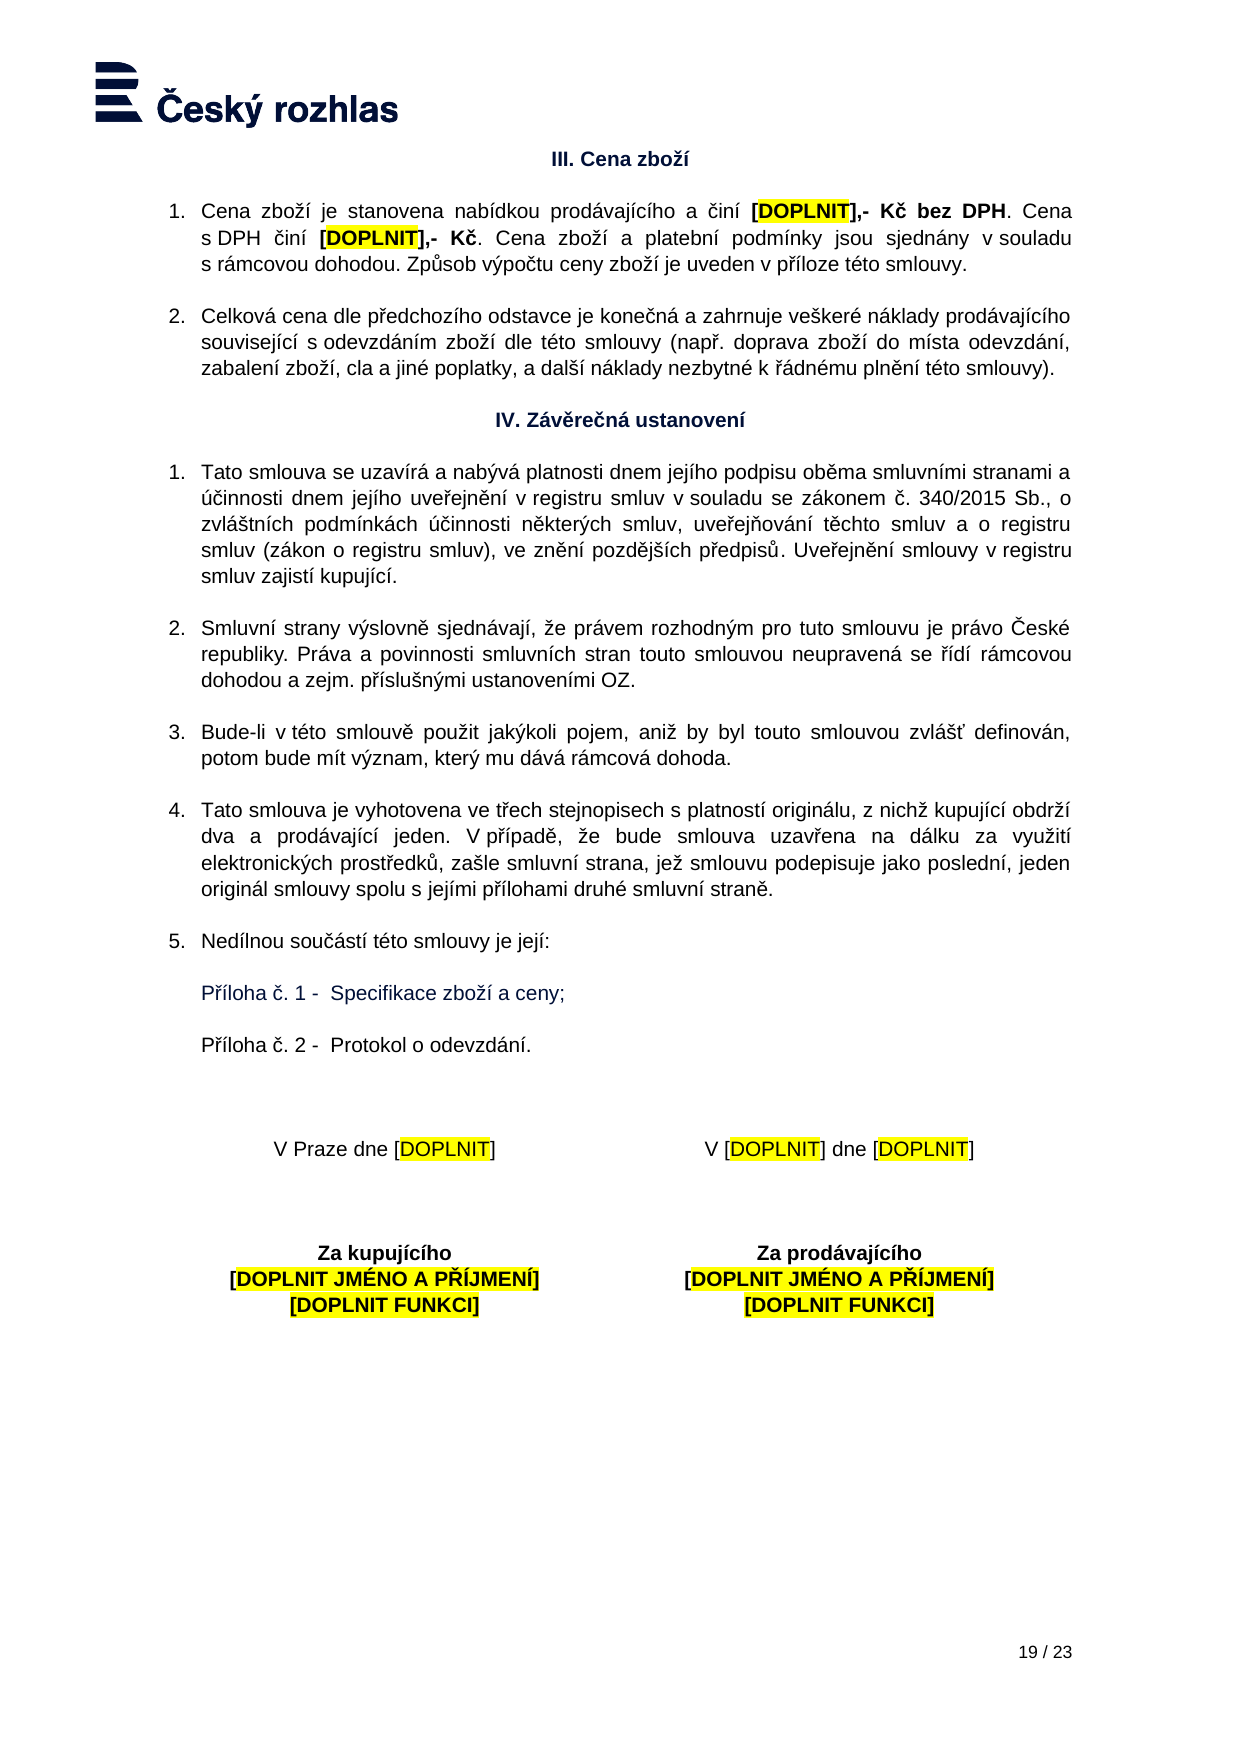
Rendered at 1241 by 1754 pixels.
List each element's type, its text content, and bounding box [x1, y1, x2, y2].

list Nedílnou součástí této smlouvy je její: [168, 927, 1072, 953]
list Příloha č. 2 - Protokol o odevzdání. [201, 1031, 1072, 1057]
table_header V Praze dne [DOPLNIT] [157, 1084, 612, 1162]
list Celková cena dle předchozího odstavce je konečná a zahrnuje veškeré náklady prodávajícího související s odevzdáním zboží dle této smlouvy (např. doprava zboží do místa odevzdání, zabalení zboží, cla a jiné poplatky, a další náklady nezbytné k řádnému plnění této smlouvy). [168, 302, 1072, 380]
table_header V [DOPLNIT] dne [DOPLNIT] [612, 1084, 1067, 1162]
subtitle Cena zboží [168, 146, 1072, 172]
table_cell Za prodávajícího [DOPLNIT JMÉNO A PŘÍJMENÍ] [DOPLNIT FUNKCI] [612, 1162, 1067, 1319]
list Cena zboží je stanovena nabídkou prodávajícího a činí [DOPLNIT],- Kč bez DPH. Cena s DPH činí [DOPLNIT],- Kč. Cena zboží a platební podmínky jsou sjednány v souladu s rámcovou dohodou. Způsob výpočtu ceny zboží je uveden v příloze této smlouvy. [168, 198, 1072, 276]
subtitle Závěrečná ustanovení [168, 406, 1072, 432]
list Tato smlouva je vyhotovena ve třech stejnopisech s platností originálu, z nichž kupující obdrží dva a prodávající jeden. V případě, že bude smlouva uzavřena na dálku za využití elektronických prostředků, zašle smluvní strana, jež smlouvu podepisuje jako poslední, jeden originál smlouvy spolu s jejími přílohami druhé smluvní straně. [168, 797, 1072, 901]
picture [95, 62, 398, 128]
list Smluvní strany výslovně sjednávají, že právem rozhodným pro tuto smlouvu je právo České republiky. Práva a povinnosti smluvních stran touto smlouvou neupravená se řídí rámcovou dohodou a zejm. příslušnými ustanoveními OZ. [168, 615, 1072, 693]
list Bude-li v této smlouvě použit jakýkoli pojem, aniž by byl touto smlouvou zvlášť definován, potom bude mít význam, který mu dává rámcová dohoda. [168, 719, 1072, 771]
list Tato smlouva se uzavírá a nabývá platnosti dnem jejího podpisu oběma smluvními stranami a účinnosti dnem jejího uveřejnění v registru smluv v souladu se zákonem č. 340/2015 Sb., o zvláštních podmínkách účinnosti některých smluv, uveřejňování těchto smluv a o registru smluv (zákon o registru smluv), ve znění pozdějších předpisů. Uveřejnění smlouvy v registru smluv zajistí kupující. [168, 458, 1072, 589]
subtitle Příloha č. 1 - Specifikace zboží a ceny; [201, 979, 1072, 1005]
table_cell Za kupujícího [DOPLNIT JMÉNO A PŘÍJMENÍ] [DOPLNIT FUNKCI] [157, 1162, 612, 1319]
